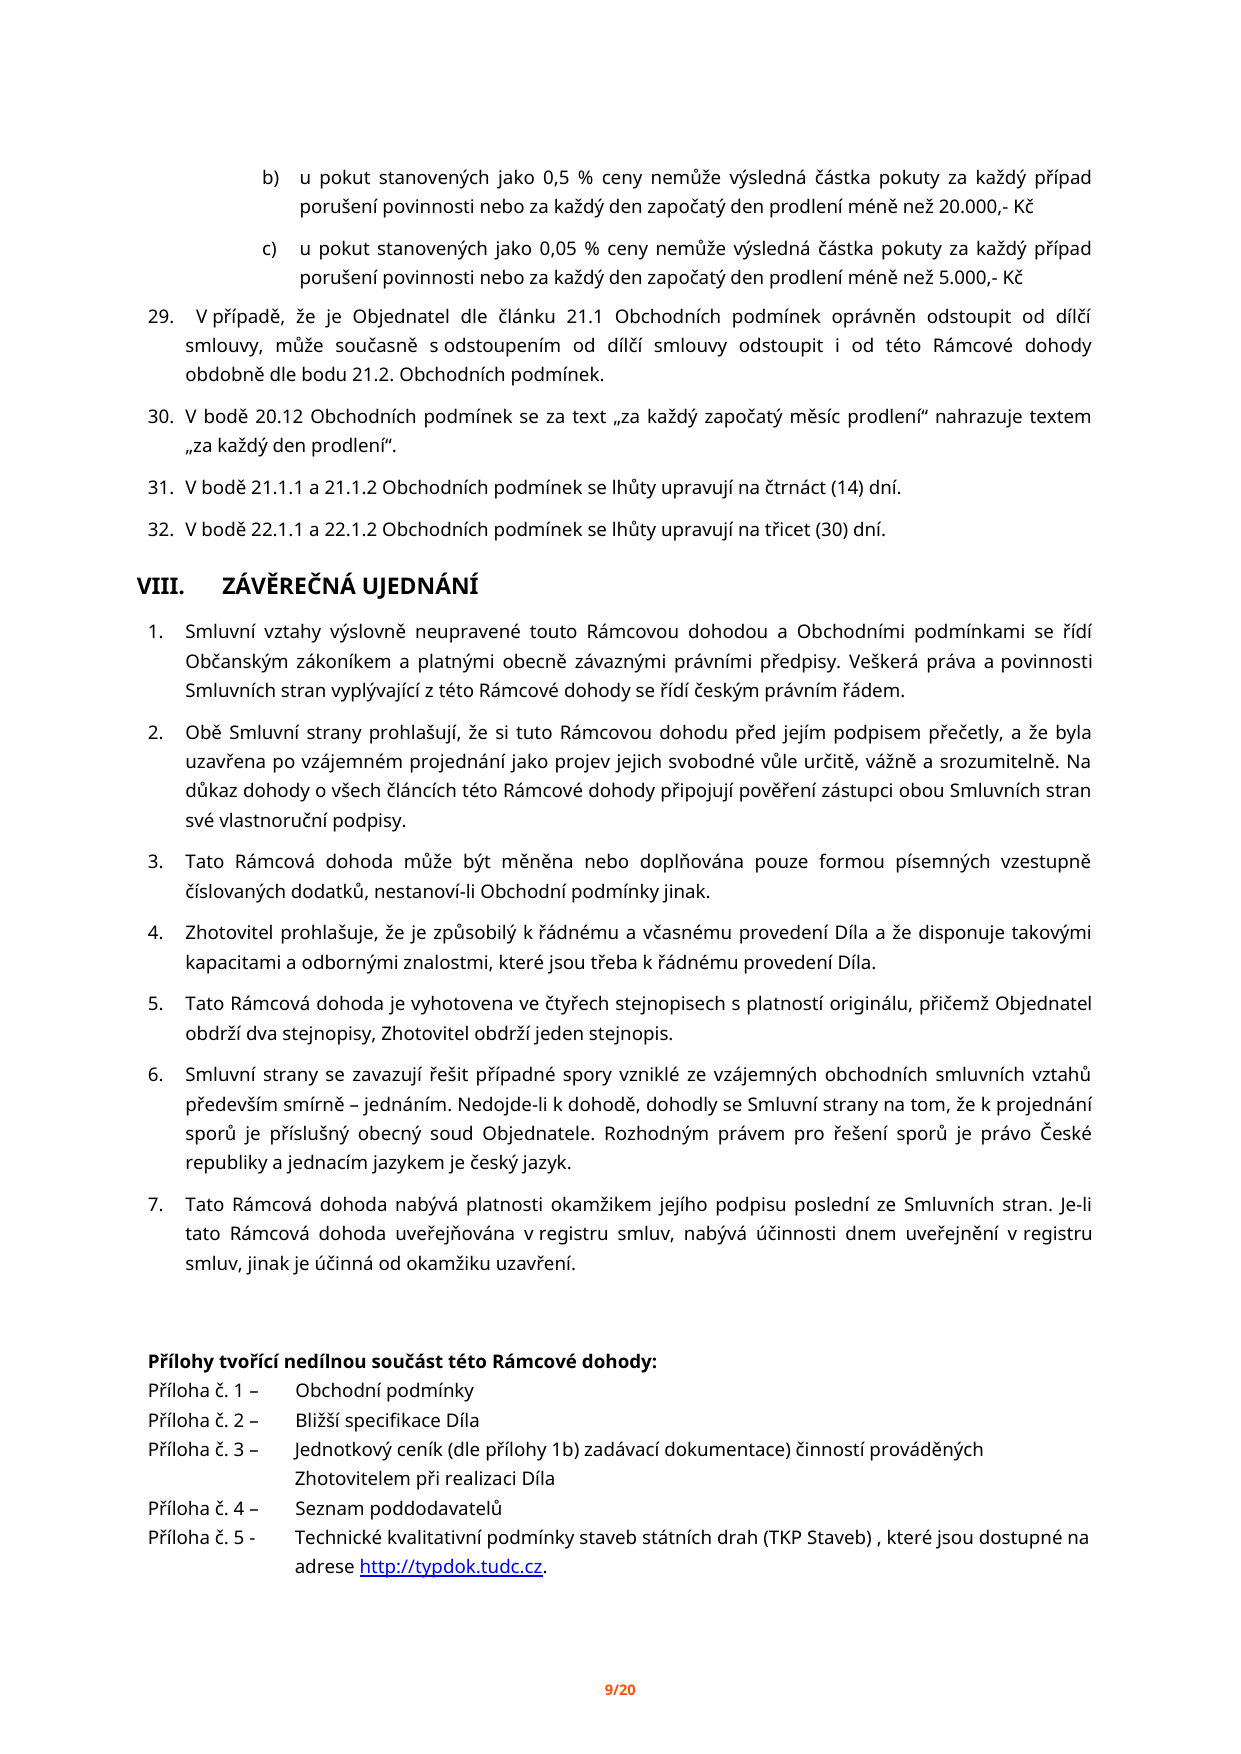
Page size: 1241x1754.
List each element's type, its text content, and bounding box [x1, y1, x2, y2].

list V případě, že je Objednatel dle článku 21.1 Obchodních podmínek oprávněn odstoupit od dílčí smlouvy, může současně s odstoupením od dílčí smlouvy odstoupit i od této Rámcové dohody obdobně dle bodu 21.2. Obchodních podmínek. [148, 303, 1093, 387]
list Smluvní strany se zavazují řešit případné spory vzniklé ze vzájemných obchodních smluvních vztahů především smírně – jednáním. Nedojde-li k dohodě, dohodly se Smluvní strany na tom, že k projednání sporů je příslušný obecný soud Objednatele. Rozhodným právem pro řešení sporů je právo České republiky a jednacím jazykem je český jazyk. [148, 1062, 1093, 1175]
list V bodě 22.1.1 a 22.1.2 Obchodních podmínek se lhůty upravují na třicet (30) dní. [148, 516, 1093, 542]
list Smluvní vztahy výslovně neupravené touto Rámcovou dohodou a Obchodními podmínkami se řídí Občanským zákoníkem a platnými obecně závaznými právními předpisy. Veškerá práva a povinnosti Smluvních stran vyplývající z této Rámcové dohody se řídí českým právním řádem. [148, 619, 1093, 703]
list u pokut stanovených jako 0,5 % ceny nemůže výsledná částka pokuty za každý případ porušení povinnosti nebo za každý den započatý den prodlení méně než 20.000,- Kč [262, 161, 1093, 219]
list Tato Rámcová dohoda je vyhotovena ve čtyřech stejnopisech s platností originálu, přičemž Objednatel obdrží dva stejnopisy, Zhotovitel obdrží jeden stejnopis. [148, 991, 1093, 1046]
list Zhotovitel prohlašuje, že je způsobilý k řádnému a včasnému provedení Díla a že disponuje takovými kapacitami a odbornými znalostmi, které jsou třeba k řádnému provedení Díla. [148, 920, 1093, 974]
text Příloha č. 2 – Bližší specifikace Díla [148, 1407, 1095, 1432]
list ZÁVĚREČNÁ UJEDNÁNÍ [185, 570, 1093, 602]
text Přílohy tvořící nedílnou součást této Rámcové dohody: [148, 1348, 1095, 1374]
list Tato Rámcová dohoda nabývá platnosti okamžikem jejího podpisu poslední ze Smluvních stran. Je-li tato Rámcová dohoda uveřejňována v registru smluv, nabývá účinnosti dnem uveřejnění v registru smluv, jinak je účinná od okamžiku uzavření. [148, 1191, 1093, 1275]
text Příloha č. 3 – Jednotkový ceník (dle přílohy 1b) zadávací dokumentace) činností prováděných Zhotovitelem při realizaci Díla [148, 1436, 1095, 1491]
list u pokut stanovených jako 0,05 % ceny nemůže výsledná částka pokuty za každý případ porušení povinnosti nebo za každý den započatý den prodlení méně než 5.000,- Kč [262, 232, 1093, 290]
text Příloha č. 1 – Obchodní podmínky [148, 1378, 1095, 1403]
list Tato Rámcová dohoda může být měněna nebo doplňována pouze formou písemných vzestupně číslovaných dodatků, nestanoví-li Obchodní podmínky jinak. [148, 849, 1093, 903]
text Příloha č. 5 - Technické kvalitativní podmínky staveb státních drah (TKP Staveb) , které jsou dostupné na adrese http://typdok.tudc.cz. [148, 1524, 1095, 1579]
list V bodě 21.1.1 a 21.1.2 Obchodních podmínek se lhůty upravují na čtrnáct (14) dní. [148, 474, 1093, 500]
text Příloha č. 4 – Seznam poddodavatelů [148, 1495, 1095, 1520]
list V bodě 20.12 Obchodních podmínek se za text „za každý započatý měsíc prodlení“ nahrazuje textem „za každý den prodlení“. [148, 403, 1093, 458]
list Obě Smluvní strany prohlašují, že si tuto Rámcovou dohodu před jejím podpisem přečetly, a že byla uzavřena po vzájemném projednání jako projev jejich svobodné vůle určitě, vážně a srozumitelně. Na důkaz dohody o všech článcích této Rámcové dohody připojují pověření zástupci obou Smluvních stran své vlastnoruční podpisy. [148, 719, 1093, 832]
